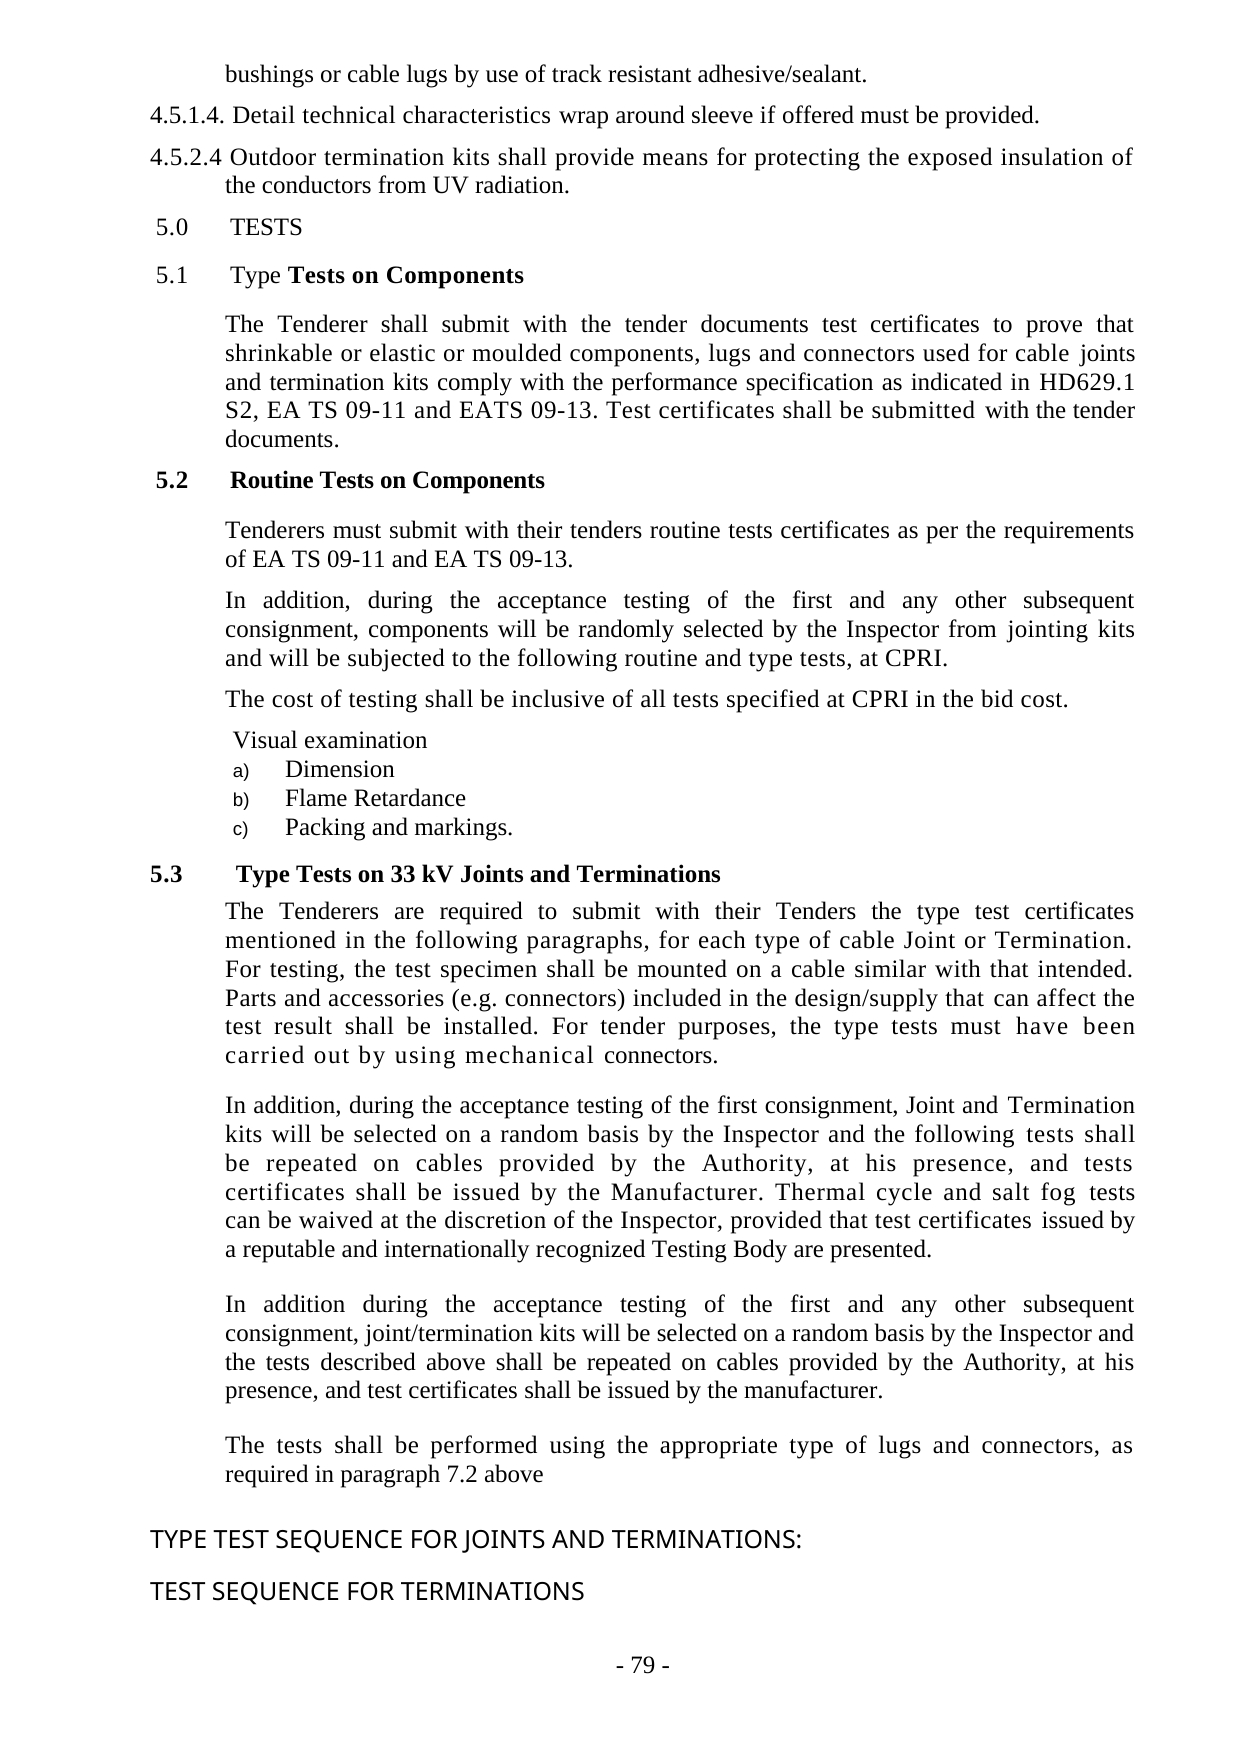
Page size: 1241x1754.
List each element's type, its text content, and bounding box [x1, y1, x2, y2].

text The cost of testing shall be inclusive of all tests specified at CPRI in the bid cost. [225, 684, 1135, 713]
list Dimension [233, 754, 1135, 783]
text 4.5.2.4 Outdoor termination kits shall provide means for protecting the exposed insulation of the conductors from UV radiation. [150, 142, 1135, 199]
text TYPE TEST SEQUENCE FOR JOINTS AND TERMINATIONS: [150, 1522, 1135, 1556]
text 5.1 Type Tests on Components [150, 260, 1135, 289]
text 5.2 Routine Tests on Components [150, 466, 1135, 494]
text In addition, during the acceptance testing of the first and any other subsequent consignment, components will be randomly selected by the Inspector from jointing kits and will be subjected to the following routine and type tests, at CPRI. [225, 585, 1135, 672]
text In addition, during the acceptance testing of the first consignment, Joint and Termination kits will be selected on a random basis by the Inspector and the following tests shall be repeated on cables provided by the Authority, at his presence, and tests certificates shall be issued by the Manufacturer. Thermal cycle and salt fog tests can be waived at the discretion of the Inspector, provided that test certificates issued by a reputable and internationally recognized Testing Body are presented. [225, 1091, 1135, 1263]
text 4.5.1.4. Detail technical characteristics wrap around sleeve if offered must be provided. [150, 100, 1135, 129]
text 5.0 TESTS [150, 212, 1135, 240]
text Visual examination [232, 725, 1135, 754]
text The Tenderers are required to submit with their Tenders the type test certificates mentioned in the following paragraphs, for each type of cable Joint or Termination. For testing, the test specimen shall be mounted on a cable similar with that intended. Parts and accessories (e.g. connectors) included in the design/supply that can affect the test result shall be installed. For tender purposes, the type tests must have been carried out by using mechanical connectors. [225, 896, 1135, 1069]
text Tenderers must submit with their tenders routine tests certificates as per the requirements of EA TS 09-11 and EA TS 09-13. [225, 515, 1135, 573]
list Flame Retardance [233, 783, 1135, 812]
text In addition during the acceptance testing of the first and any other subsequent consignment, joint/termination kits will be selected on a random basis by the Inspector and the tests described above shall be repeated on cables provided by the Authority, at his presence, and test certificates shall be issued by the manufacturer. [225, 1289, 1135, 1404]
text TEST SEQUENCE FOR TERMINATIONS [150, 1573, 1135, 1607]
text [150, 59, 1135, 88]
text The Tenderer shall submit with the tender documents test certificates to prove that shrinkable or elastic or moulded components, lugs and connectors used for cable joints and termination kits comply with the performance specification as indicated in HD629.1 S2, EA TS 09-11 and EATS 09-13. Test certificates shall be submitted with the tender documents. [225, 309, 1135, 453]
text 5.3 Type Tests on 33 kV Joints and Terminations [150, 859, 1135, 888]
list Packing and markings. [233, 812, 1135, 840]
text The tests shall be performed using the appropriate type of lugs and connectors, as required in paragraph 7.2 above [225, 1431, 1135, 1488]
